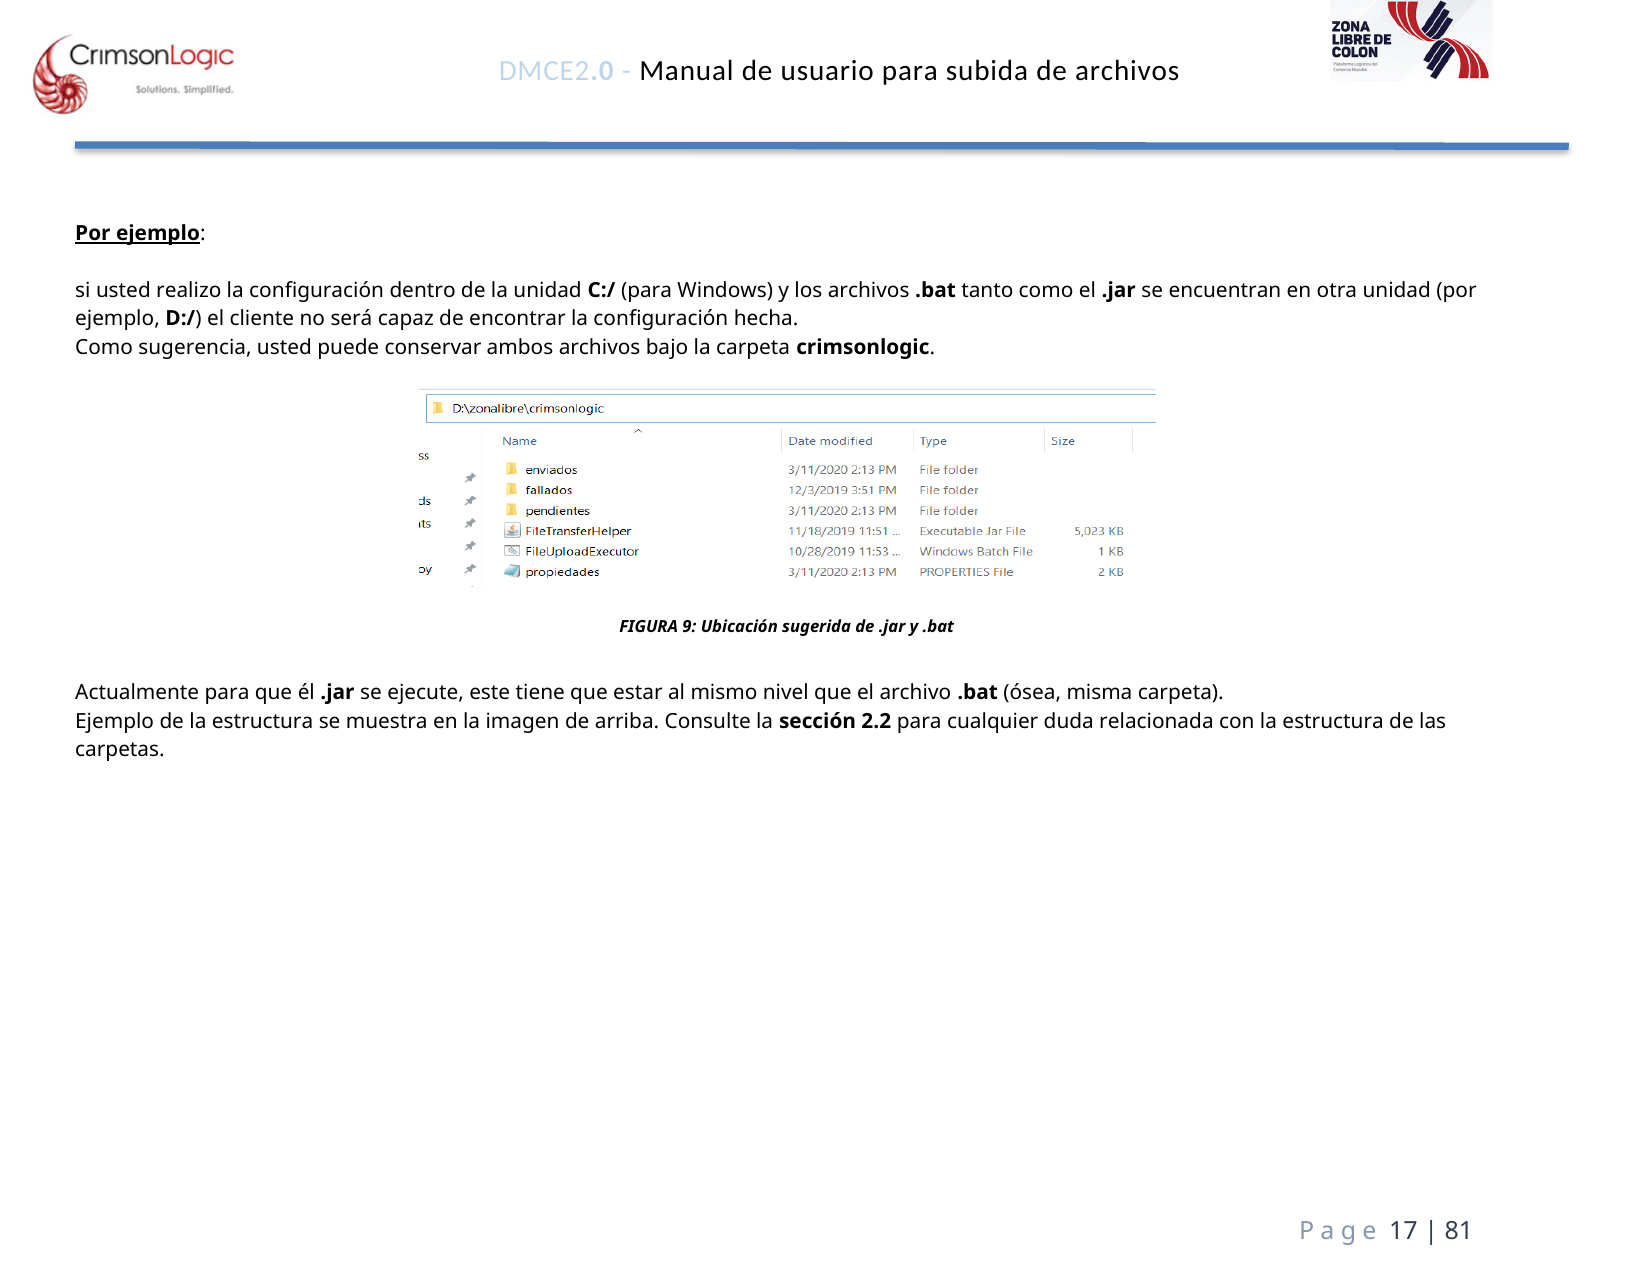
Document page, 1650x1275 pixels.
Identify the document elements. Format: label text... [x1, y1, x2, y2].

text Actualmente para que él .jar se ejecute, este tiene que estar al mismo nivel que el archivo .bat (ósea, misma carpeta). [75, 677, 1500, 706]
text FIGURA 9: Ubicación sugerida de .jar y .bat [75, 615, 1500, 637]
text Ejemplo de la estructura se muestra en la imagen de arriba. Consulte la sección 2.2 para cualquier duda relacionada con la estructura de las carpetas. [75, 706, 1500, 763]
picture [1329, 0, 1493, 81]
picture [419, 388, 1157, 587]
text Por ejemplo: si usted realizo la configuración dentro de la unidad C:/ (para Windows) y los archivos .bat tanto como el .jar se encuentran en otra unidad (por ejemplo, D:/) el cliente no será capaz de encontrar la configuración hecha. Como sugerencia, usted puede conservar ambos archivos bajo la carpeta crimsonlogic. [75, 218, 1500, 360]
picture [30, 32, 237, 116]
